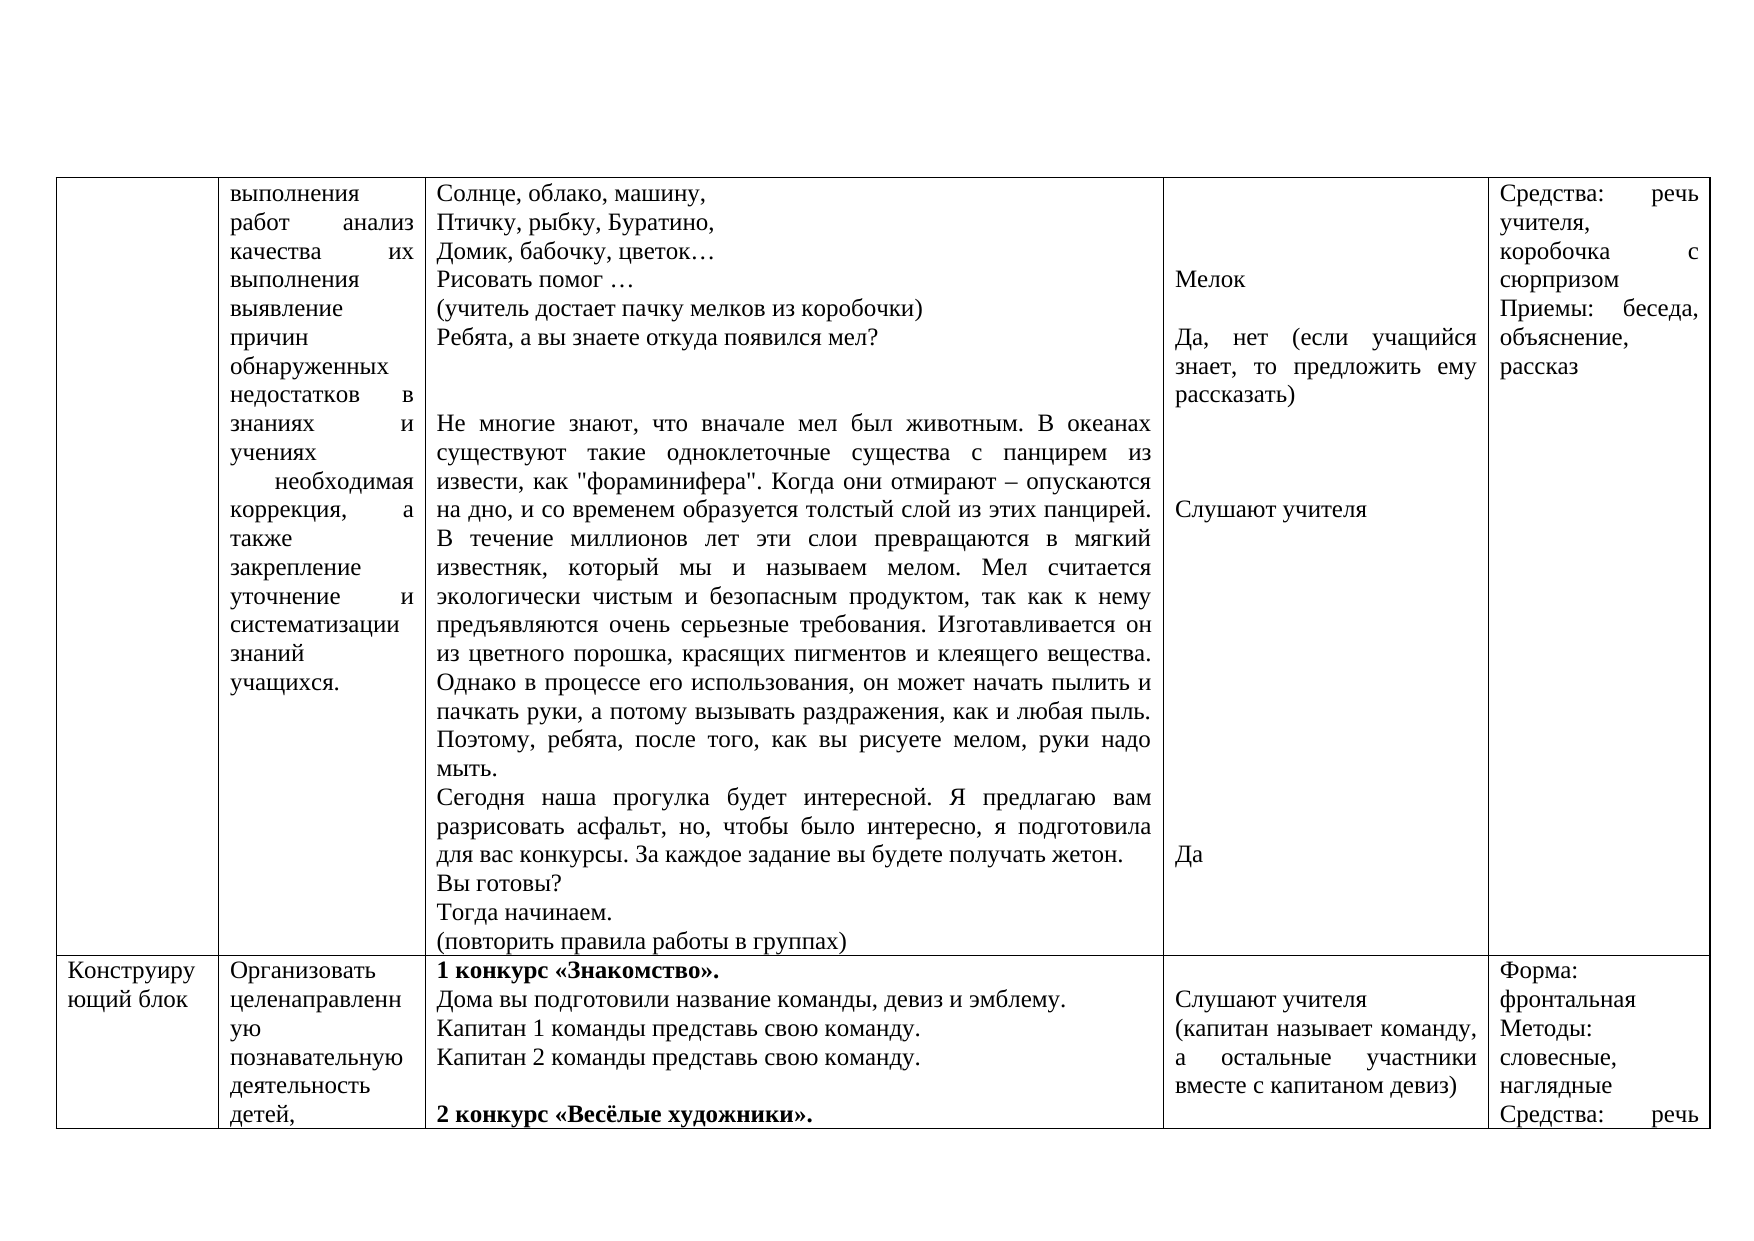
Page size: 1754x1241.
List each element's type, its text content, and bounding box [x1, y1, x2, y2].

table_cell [219, 956, 425, 1128]
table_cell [1164, 956, 1488, 1128]
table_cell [1489, 178, 1709, 954]
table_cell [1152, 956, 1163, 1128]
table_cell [426, 178, 1163, 954]
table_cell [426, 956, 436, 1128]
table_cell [219, 178, 425, 954]
table_cell Конструирующий блок [57, 956, 218, 1128]
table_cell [1489, 956, 1709, 1128]
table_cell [1164, 178, 1488, 954]
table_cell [57, 178, 218, 954]
